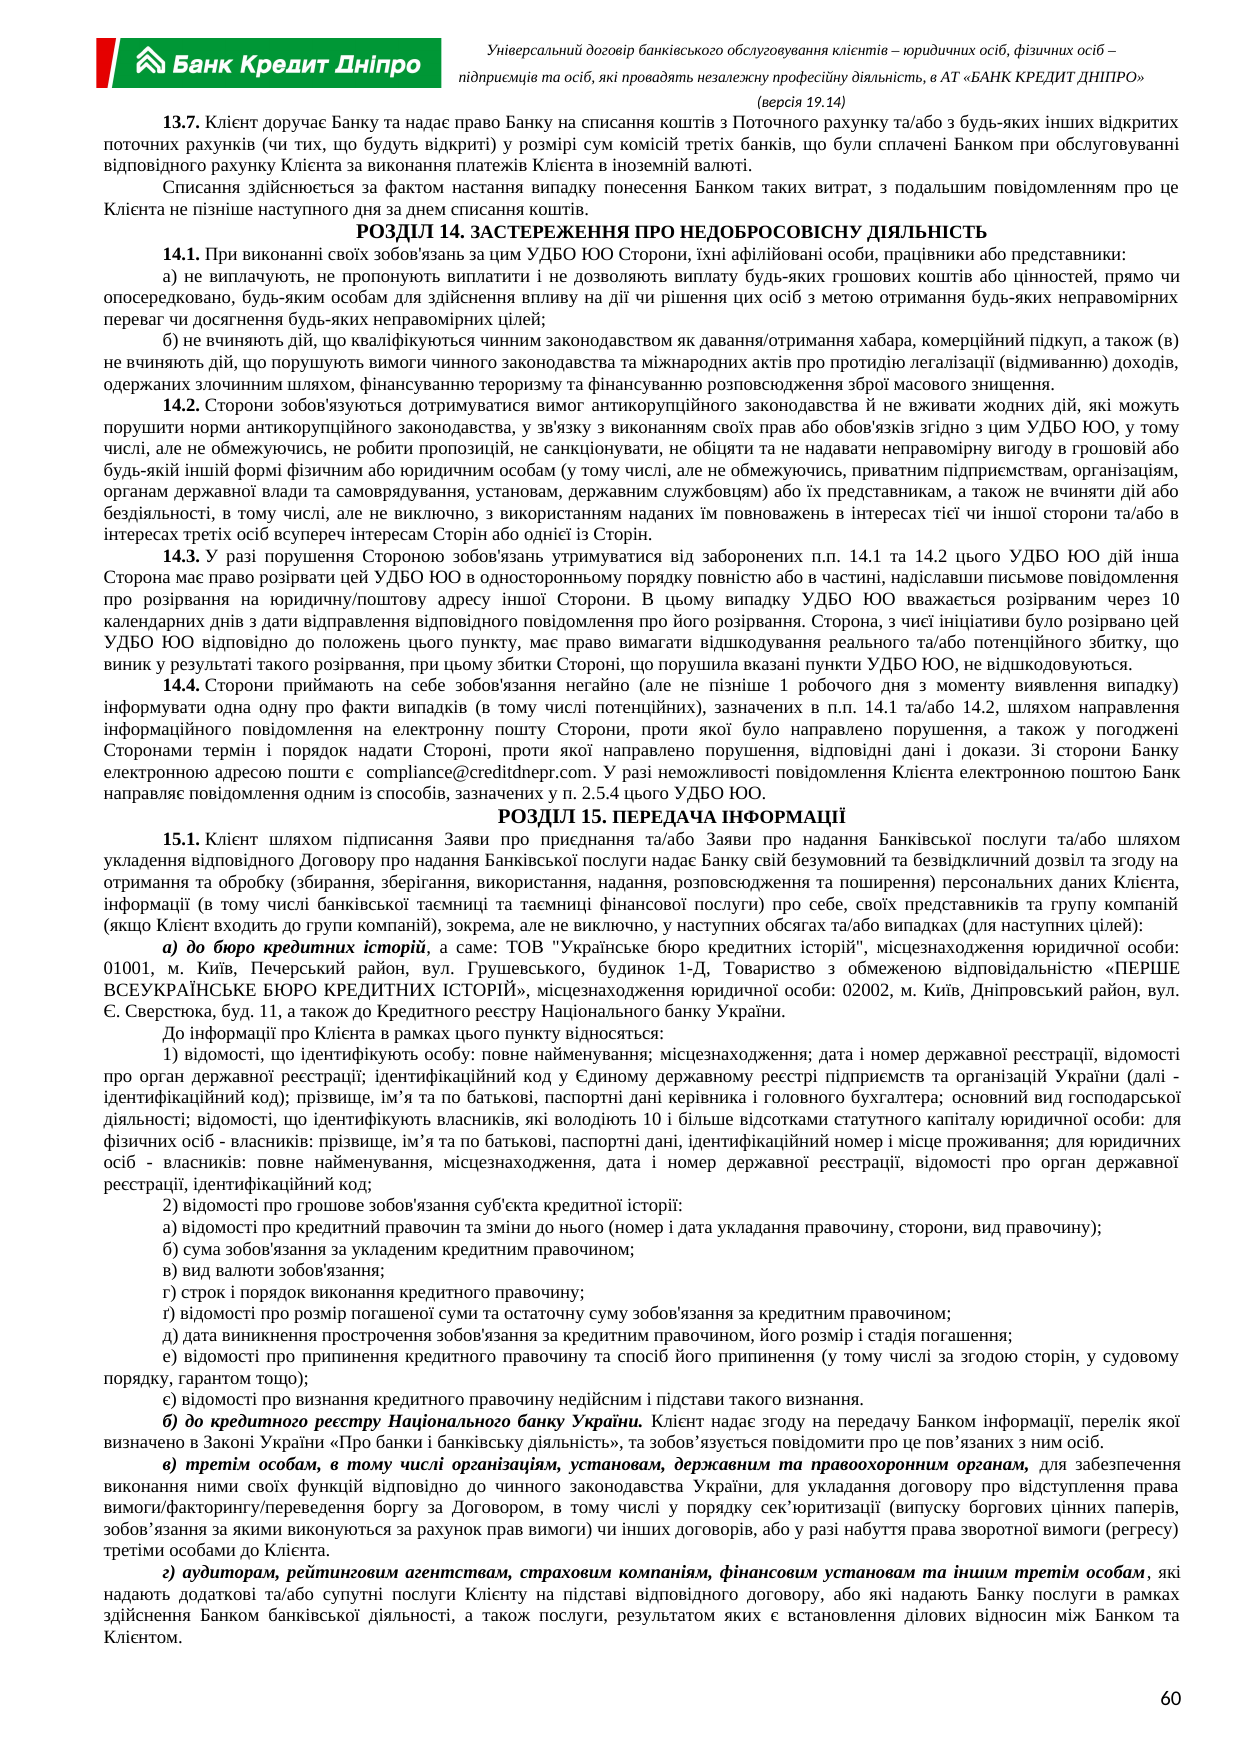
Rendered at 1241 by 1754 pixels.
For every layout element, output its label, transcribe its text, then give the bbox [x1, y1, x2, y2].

text ґ) відомості про розмір погашеної суми та остаточну суму зобов'язання за кредитним правочином; [103, 1302, 1181, 1324]
list Клієнт шляхом підписання Заяви про приєднання та/або Заяви про надання Банківської послуги та/або шляхом укладення відповідного Договору про надання Банківської послуги надає Банку свій безумовний та безвідкличний дозвіл та згоду на отримання та обробку (збирання, зберігання, використання, надання, розповсюдження та поширення) персональних даних Клієнта, інформації (в тому числі банківської таємниці та таємниці фінансової послуги) про себе, своїх представників та групу компаній (якщо Клієнт входить до групи компаній), зокрема, але не виключно, у наступних обсягах та/або випадках (для наступних цілей): [103, 828, 1181, 936]
text ПЕРЕДАЧА ІНФОРМАЦІЇ [103, 804, 1181, 828]
text б) до кредитного реєстру Національного банку України. Клієнт надає згоду на передачу Банком інформації, перелік якої визначено в Законі України «Про банки і банківську діяльність», та зобов’язується повідомити про це пов’язаних з ним осіб. [103, 1410, 1181, 1453]
text г) строк і порядок виконання кредитного правочину; [103, 1281, 1181, 1302]
text г) аудиторам, рейтинговим агентствам, страховим компаніям, фінансовим установам та іншим третім особам, які надають додаткові та/або супутні послуги Клієнту на підставі відповідного договору, або які надають Банку послуги в рамках здійснення Банком банківської діяльності, а також послуги, результатом яких є встановлення ділових відносин між Банком та Клієнтом. [103, 1561, 1181, 1647]
text в) третім особам, в тому числі організаціям, установам, державним та правоохоронним органам, для забезпечення виконання ними своїх функцій відповідно до чинного законодавства України, для укладання договору про відступлення права вимоги/факторингу/переведення боргу за Договором, в тому числі у порядку сек’юритизації (випуску боргових цінних паперів, зобов’язання за якими виконуються за рахунок прав вимоги) чи інших договорів, або у разі набуття права зворотної вимоги (регресу) третіми особами до Клієнта. [103, 1453, 1181, 1561]
text 1) відомості, що ідентифікують особу: повне найменування; місцезнаходження; дата і номер державної реєстрації, відомості про орган державної реєстрації; ідентифікаційний код у Єдиному державному реєстрі підприємств та організацій України (далі - ідентифікаційний код); прізвище, ім’я та по батькові, паспортні дані керівника і головного бухгалтера; основний вид господарської діяльності; відомості, що ідентифікують власників, які володіють 10 і більше відсотками статутного капіталу юридичної особи: для фізичних осіб - власників: прізвище, ім’я та по батькові, паспортні дані, ідентифікаційний номер і місце проживання; для юридичних осіб - власників: повне найменування, місцезнаходження, дата і номер державної реєстрації, відомості про орган державної реєстрації, ідентифікаційний код; [103, 1043, 1181, 1194]
list При виконанні своїх зобов'язань за цим УДБО ЮО Сторони, їхні афілійовані особи, працівники або представники: [103, 243, 1181, 264]
text б) не вчиняють дій, що кваліфікуються чинним законодавством як давання/отримання хабара, комерційний підкуп, а також (в) не вчиняють дій, що порушують вимоги чинного законодавства та міжнародних актів про протидію легалізації (відмиванню) доходів, одержаних злочинним шляхом, фінансуванню тероризму та фінансуванню розповсюдження зброї масового знищення. [103, 329, 1181, 394]
text 2) відомості про грошове зобов'язання суб'єкта кредитної історії: [103, 1194, 1181, 1216]
text До інформації про Клієнта в рамках цього пункту відносяться: [103, 1022, 1181, 1043]
picture [96, 38, 442, 88]
text Списання здійснюється за фактом настання випадку понесення Банком таких витрат, з подальшим повідомленням про це Клієнта не пізніше наступного дня за днем списання коштів. [103, 176, 1181, 219]
list а) до бюро кредитних історій, а саме: ТОВ "Українське бюро кредитних історій", місцезнаходження юридичної особи: . Київ, Печерський район, вул. Грушевського, будинок 1-Д, Товариство з обмеженою відповідальністю «ПЕРШЕ ВСЕУКРАЇНСЬКЕ БЮРО КРЕДИТНИХ ІСТОРІЙ», місцезнаходження юридичної особи:. Київ, Дніпровський район, вул. Є. Сверстюка, буд. 11, а також до Кредитного реєстру Національного банку України. [103, 936, 1181, 1022]
text б) сума зобов'язання за укладеним кредитним правочином; [103, 1237, 1181, 1259]
text ЗАСТЕРЕЖЕННЯ ПРО НЕДОБРОСОВІСНУ ДІЯЛЬНІСТЬ [103, 219, 1181, 243]
list Сторони зобов'язуються дотримуватися вимог антикорупційного законодавства й не вживати жодних дій, які можуть порушити норми антикорупційного законодавства, у зв'язку з виконанням своїх прав або обов'язків згідно з цим УДБО ЮО, у тому числі, але не обмежуючись, не робити пропозицій, не санкціонувати, не обіцяти та не надавати неправомірну вигоду в грошовій або будь-якій іншій формі фізичним або юридичним особам (у тому числі, але не обмежуючись, приватним підприємствам, організаціям, органам державної влади та самоврядування, установам, державним службовцям) або їх представникам, а також не вчиняти дій або бездіяльності, в тому числі, але не виключно, з використанням наданих їм повноважень в інтересах тієї чи іншої сторони та/або в інтересах третіх осіб всупереч інтересам Сторін або однієї із Сторін. [103, 394, 1181, 545]
text в) вид валюти зобов'язання; [103, 1259, 1181, 1281]
list У разі порушення Стороною зобов'язань утримуватися від заборонених п.п. 14.1 та 14.2 цього УДБО ЮО дій інша Сторона має право розірвати цей УДБО ЮО в односторонньому порядку повністю або в частині, надіславши письмове повідомлення про розірвання на юридичну/поштову адресу іншої Сторони. В цьому випадку УДБО ЮО вважається розірваним через 10 календарних днів з дати відправлення відповідного повідомлення про його розірвання. Сторона, з чиєї ініціативи було розірвано цей УДБО ЮО відповідно до положень цього пункту, має право вимагати відшкодування реального та/або потенційного збитку, що виник у результаті такого розірвання, при цьому збитки Стороні, що порушила вказані пункти УДБО ЮО, не відшкодовуються. [103, 545, 1181, 674]
text а) не виплачують, не пропонують виплатити і не дозволяють виплату будь-яких грошових коштів або цінностей, прямо чи опосередковано, будь-яким особам для здійснення впливу на дії чи рішення цих осіб з метою отримання будь-яких неправомірних переваг чи досягнення будь-яких неправомірних цілей; [103, 264, 1181, 329]
text а) відомості про кредитний правочин та зміни до нього (номер і дата укладання правочину, сторони, вид правочину); [103, 1216, 1181, 1237]
text є) відомості про визнання кредитного правочину недійсним і підстави такого визнання. [103, 1388, 1181, 1410]
text е) відомості про припинення кредитного правочину та спосіб його припинення (у тому числі за згодою сторін, у судовому порядку, гарантом тощо); [103, 1345, 1181, 1388]
list Сторони приймають на себе зобов'язання негайно (але не пізніше 1 робочого дня з моменту виявлення випадку) інформувати одна одну про факти випадків (в тому числі потенційних), зазначених в п.п. 14.1 та/або 14.2, шляхом направлення інформаційного повідомлення на електронну пошту Сторони, проти якої було направлено порушення, а також у погоджені Сторонами термін і порядок надати Стороні, проти якої направлено порушення, відповідні дані і докази. Зі сторони Банку електронною адресою пошти є compliance@creditdnepr.com. У разі неможливості повідомлення Клієнта електронною поштою Банк направляє повідомлення одним із способів, зазначених у п. 2.5.4 цього УДБО ЮО. [103, 674, 1181, 804]
text д) дата виникнення прострочення зобов'язання за кредитним правочином, його розмір і стадія погашення; [103, 1324, 1181, 1345]
list Клієнт доручає Банку та надає право Банку на списання коштів з Поточного рахунку та/або з будь-яких інших відкритих поточних рахунків (чи тих, що будуть відкриті) у розмірі сум комісій третіх банків, що були сплачені Банком при обслуговуванні відповідного рахунку Клієнта за виконання платежів Клієнта в іноземній валюті. [103, 85, 1181, 176]
